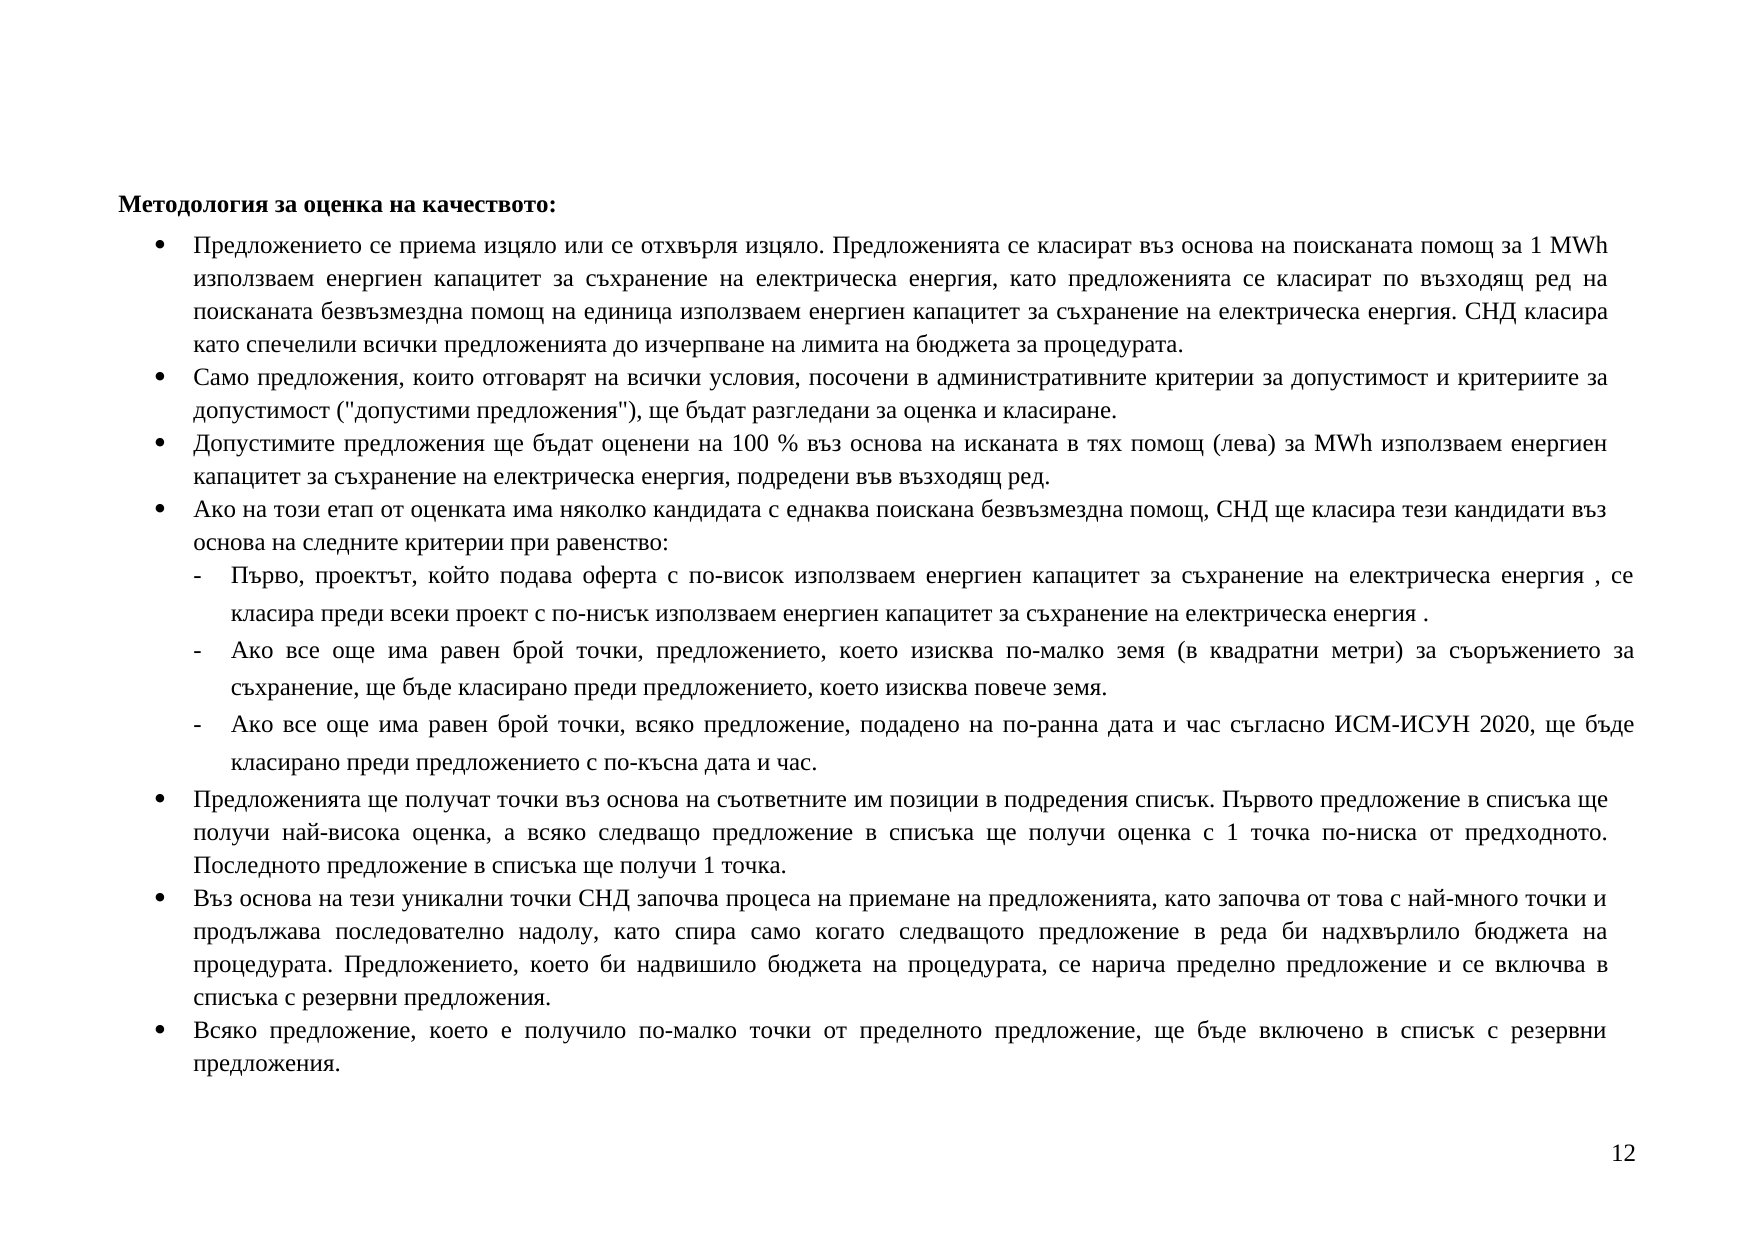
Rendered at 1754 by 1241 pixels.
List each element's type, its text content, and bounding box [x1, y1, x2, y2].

text Методология за оценка на качеството: [118, 189, 1609, 218]
list Първо, проектът, който подава оферта с по-висок използваем енергиен капацитет за съхранение на електрическа енергия , се класира преди всеки проект с по-нисък използваем енергиен капацитет за съхранение на електрическа енергия . [193, 560, 1636, 626]
list Ако все още има равен брой точки, всяко предложение, подадено на по-ранна дата и час съгласно ИСМ-ИСУН 2020, ще бъде класирано преди предложението с по-късна дата и час. [193, 709, 1636, 776]
list Ако все още има равен брой точки, предложението, което изисква по-малко земя (в квадратни метри) за съоръжението за съхранение, ще бъде класирано преди предложението, което изисква повече земя. [193, 635, 1636, 701]
list Допустимите предложения ще бъдат оценени на 100 % въз основа на исканата в тях помощ (лева) за MWh използваем енергиен капацитет за съхранение на електрическа енергия, подредени във възходящ ред. [156, 428, 1609, 490]
list Предложенията ще получат точки въз основа на съответните им позиции в подредения списък. Първото предложение в списъка ще получи най-висока оценка, а всяко следващо предложение в списъка ще получи оценка с 1 точка по-ниска от предходното. Последното предложение в списъка ще получи 1 точка. [156, 784, 1609, 879]
list Само предложения, които отговарят на всички условия, посочени в административните критерии за допустимост и критериите за допустимост ("допустими предложения"), ще бъдат разгледани за оценка и класиране. [156, 362, 1609, 424]
list Всяко предложение, което е получило по-малко точки от пределното предложение, ще бъде включено в списък с резервни предложения. [156, 1015, 1609, 1077]
list Ако на този етап от оценката има няколко кандидата с еднаква поискана безвъзмездна помощ, СНД ще класира тези кандидати въз основа на следните критерии при равенство: [156, 494, 1609, 556]
list Въз основа на тези уникални точки СНД започва процеса на приемане на предложенията, като започва от това с най-много точки и продължава последователно надолу, като спира само когато следващото предложение в реда би надхвърлило бюджета на процедурата. Предложението, което би надвишило бюджета на процедурата, се нарича пределно предложение и се включва в списъка с резервни предложения. [156, 883, 1609, 1011]
list Предложението се приема изцяло или се отхвърля изцяло. Предложенията се класират въз основа на поисканата помощ за 1 MWh използваем енергиен капацитет за съхранение на електрическа енергия, като предложенията се класират по възходящ ред на поисканата безвъзмездна помощ на единица използваем енергиен капацитет за съхранение на електрическа енергия. СНД класира като спечелили всички предложенията до изчерпване на лимита на бюджета за процедурата. [156, 230, 1609, 358]
